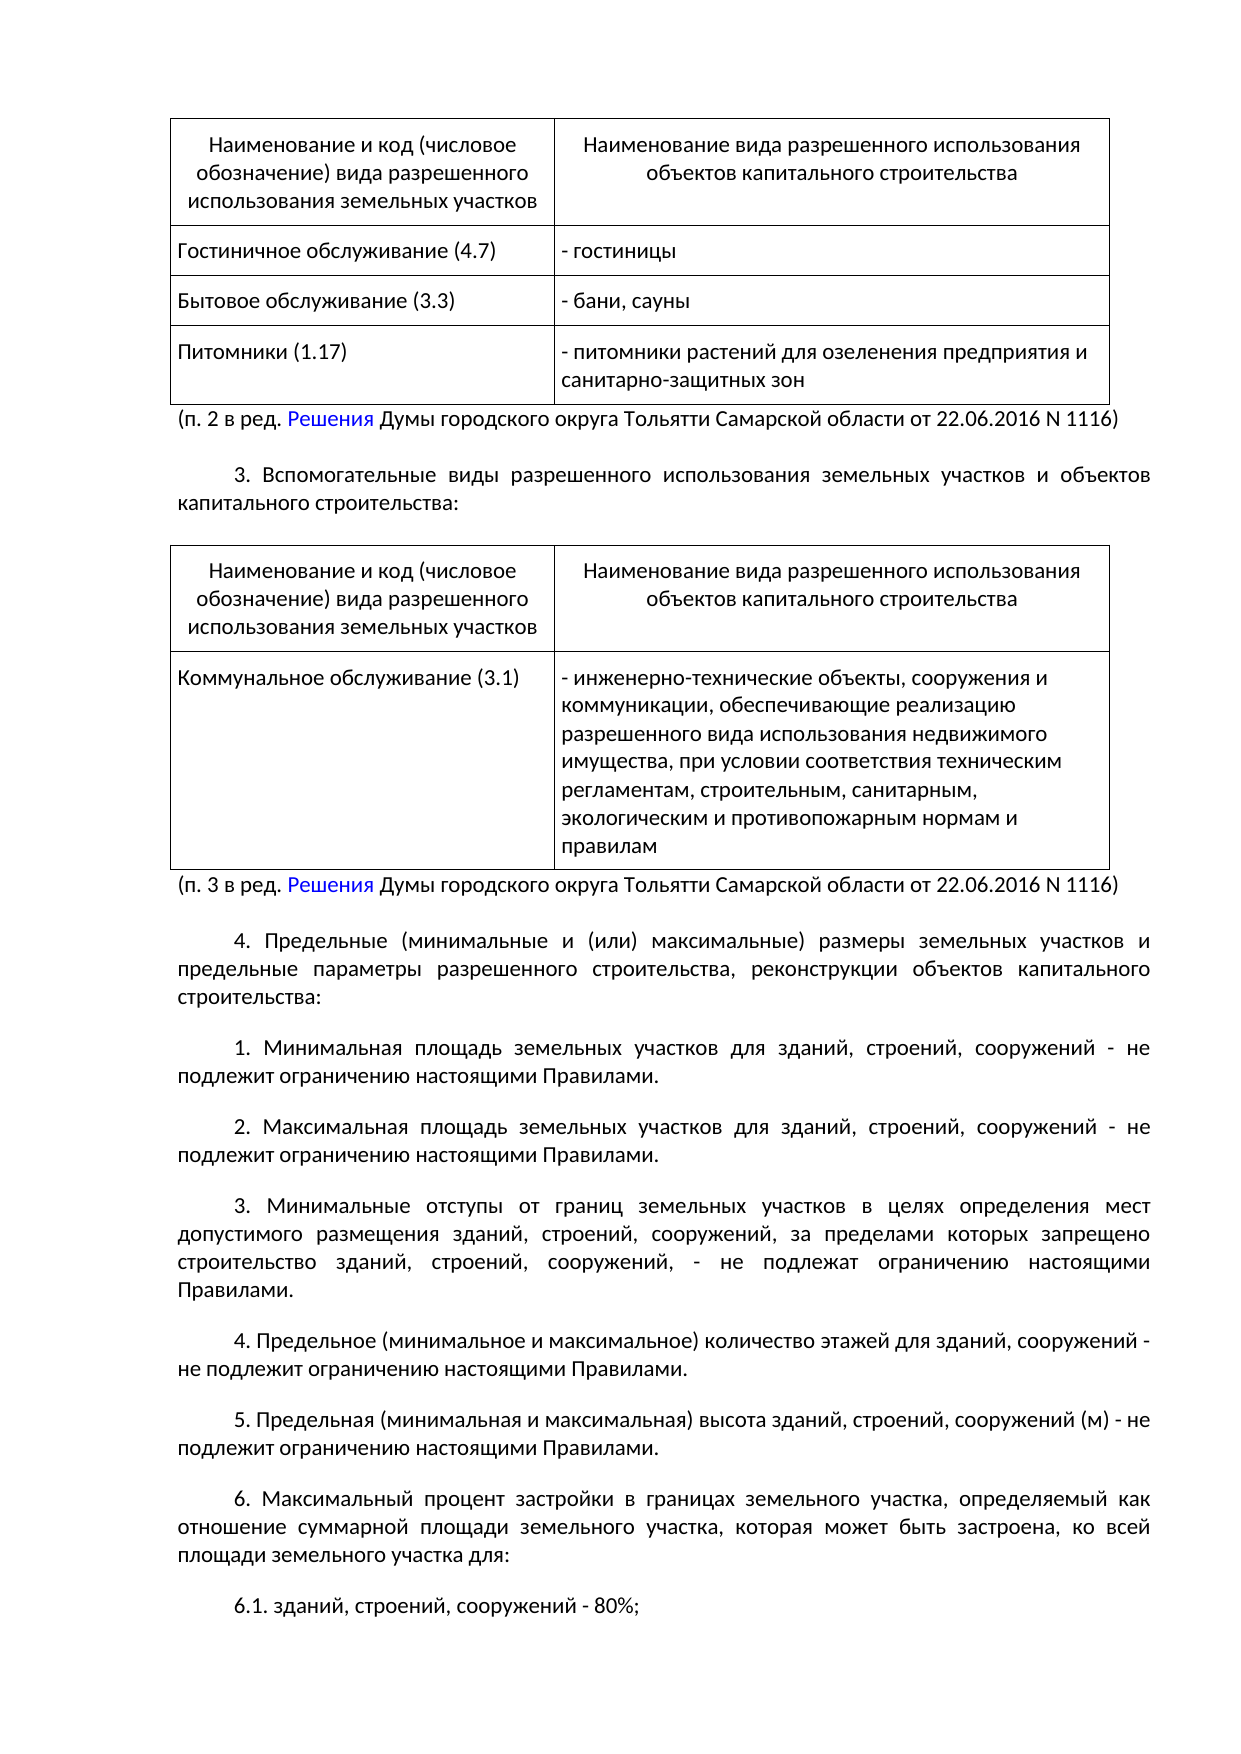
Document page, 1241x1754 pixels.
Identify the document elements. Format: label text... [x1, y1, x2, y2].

text 5. Предельная (минимальная и максимальная) высота зданий, строений, сооружений (м) - не подлежит ограничению настоящими Правилами. [177, 1405, 1152, 1461]
text 1. Минимальная площадь земельных участков для зданий, строений, сооружений - не подлежит ограничению настоящими Правилами. [177, 1033, 1152, 1089]
text 6.1. зданий, строений, сооружений - 80%; [177, 1591, 1152, 1619]
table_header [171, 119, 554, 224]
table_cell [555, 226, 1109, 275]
text 4. Предельные (минимальные и (или) максимальные) размеры земельных участков и предельные параметры разрешенного строительства, реконструкции объектов капитального строительства: [177, 926, 1152, 1011]
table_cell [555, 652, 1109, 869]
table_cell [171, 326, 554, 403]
text (п. 2 в ред. Решения Думы городского округа Тольятти Самарской области от 22.06.2016 N 1116) [177, 404, 1152, 432]
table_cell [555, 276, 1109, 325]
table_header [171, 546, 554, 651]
text 2. Максимальная площадь земельных участков для зданий, строений, сооружений - не подлежит ограничению настоящими Правилами. [177, 1112, 1152, 1168]
text 4. Предельное (минимальное и максимальное) количество этажей для зданий, сооружений - не подлежит ограничению настоящими Правилами. [177, 1326, 1152, 1382]
text 3. Минимальные отступы от границ земельных участков в целях определения мест допустимого размещения зданий, строений, сооружений, за пределами которых запрещено строительство зданий, строений, сооружений, - не подлежат ограничению настоящими Правилами. [177, 1191, 1152, 1303]
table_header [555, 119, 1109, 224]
text 6. Максимальный процент застройки в границах земельного участка, определяемый как отношение суммарной площади земельного участка, которая может быть застроена, ко всей площади земельного участка для: [177, 1484, 1152, 1568]
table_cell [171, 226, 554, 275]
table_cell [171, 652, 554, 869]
text 3. Вспомогательные виды разрешенного использования земельных участков и объектов капитального строительства: [177, 461, 1152, 517]
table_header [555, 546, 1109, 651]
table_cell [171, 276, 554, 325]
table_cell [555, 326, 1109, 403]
text (п. 3 в ред. Решения Думы городского округа Тольятти Самарской области от 22.06.2016 N 1116) [177, 870, 1152, 898]
